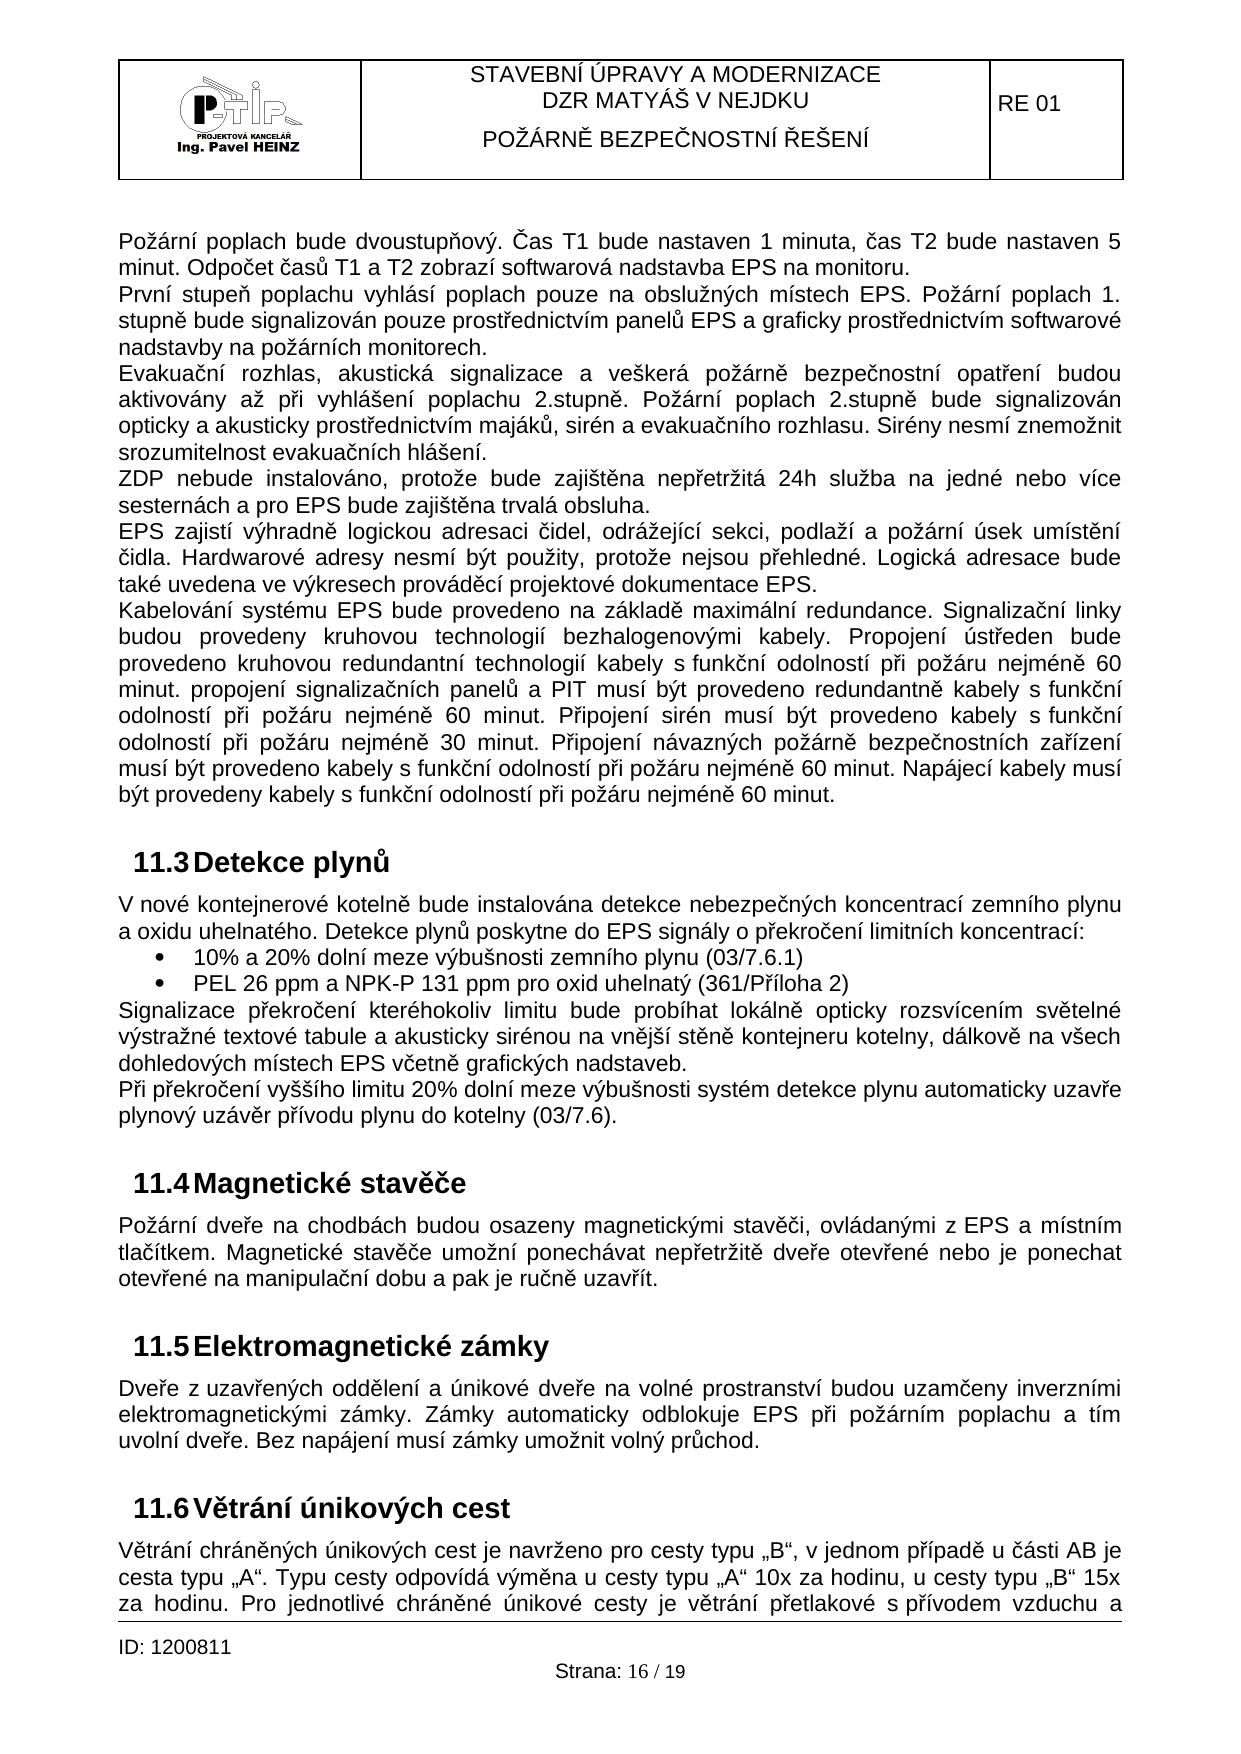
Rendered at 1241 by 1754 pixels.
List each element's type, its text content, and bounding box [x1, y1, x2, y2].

subtitle Magnetické stavěče [133, 1166, 1122, 1199]
picture [172, 73, 307, 163]
subtitle Detekce plynů [133, 845, 1122, 879]
text Požární poplach bude dvoustupňový. Čas T1 bude nastaven 1 minuta, čas T2 bude nastaven 5 minut. Odpočet časů T1 a T2 zobrazí softwarová nadstavba EPS na monitoru. [118, 228, 1122, 281]
text V nové kontejnerové kotelně bude instalována detekce nebezpečných koncentrací zemního plynu a oxidu uhelnatého. Detekce plynů poskytne do EPS signály o překročení limitních koncentrací: [118, 891, 1122, 944]
text První stupeň poplachu vyhlásí poplach pouze na obslužných místech EPS. Požární poplach 1. stupně bude signalizován pouze prostřednictvím panelů EPS a graficky prostřednictvím softwarové nadstavby na požárních monitorech. [118, 281, 1122, 360]
text Kabelování systému EPS bude provedeno na základě maximální redundance. Signalizační linky budou provedeny kruhovou technologií bezhalogenovými kabely. Propojení ústředen bude provedeno kruhovou redundantní technologií kabely s funkční odolností při požáru nejméně 60 minut. propojení signalizačních panelů a PIT musí být provedeno redundantně kabely s funkční odolností při požáru nejméně 60 minut. Připojení sirén musí být provedeno kabely s funkční odolností při požáru nejméně 30 minut. Připojení návazných požárně bezpečnostních zařízení musí být provedeno kabely s funkční odolností při požáru nejméně 60 minut. Napájecí kabely musí být provedeny kabely s funkční odolností při požáru nejméně 60 minut. [118, 597, 1122, 808]
text Při překročení vyššího limitu 20% dolní meze výbušnosti systém detekce plynu automaticky uzavře plynový uzávěr přívodu plynu do kotelny (03/7.6). [118, 1076, 1122, 1128]
text Požární dveře na chodbách budou osazeny magnetickými stavěči, ovládanými z EPS a místním tlačítkem. Magnetické stavěče umožní ponechávat nepřetržitě dveře otevřené nebo je ponechat otevřené na manipulační dobu a pak je ručně uzavřít. [118, 1212, 1122, 1291]
text Signalizace překročení kteréhokoliv limitu bude probíhat lokálně opticky rozsvícením světelné výstražné textové tabule a akusticky sirénou na vnější stěně kontejneru kotelny, dálkově na všech dohledových místech EPS včetně grafických nadstaveb. [118, 997, 1122, 1076]
text Evakuační rozhlas, akustická signalizace a veškerá požárně bezpečnostní opatření budou aktivovány až při vyhlášení poplachu 2.stupně. Požární poplach 2.stupně bude signalizován opticky a akusticky prostřednictvím majáků, sirén a evakuačního rozhlasu. Sirény nesmí znemožnit srozumitelnost evakuačních hlášení. [118, 360, 1122, 465]
subtitle Elektromagnetické zámky [133, 1329, 1122, 1362]
text Dveře z uzavřených oddělení a únikové dveře na volné prostranství budou uzamčeny inverzními elektromagnetickými zámky. Zámky automaticky odblokuje EPS při požárním poplachu a tím uvolní dveře. Bez napájení musí zámky umožnit volný průchod. [118, 1375, 1122, 1454]
text EPS zajistí výhradně logickou adresaci čidel, odrážející sekci, podlaží a požární úsek umístění čidla. Hardwarové adresy nesmí být použity, protože nejsou přehledné. Logická adresace bude také uvedena ve výkresech prováděcí projektové dokumentace EPS. [118, 518, 1122, 597]
subtitle Větrání únikových cest [133, 1491, 1122, 1525]
list PEL 26 ppm a NPK-P 131 ppm pro oxid uhelnatý (361/Příloha 2) [156, 970, 1122, 997]
text ZDP nebude instalováno, protože bude zajištěna nepřetržitá 24h služba na jedné nebo více sesternách a pro EPS bude zajištěna trvalá obsluha. [118, 465, 1122, 518]
list 10% a 20% dolní meze výbušnosti zemního plynu (03/7.6.1) [156, 944, 1122, 970]
